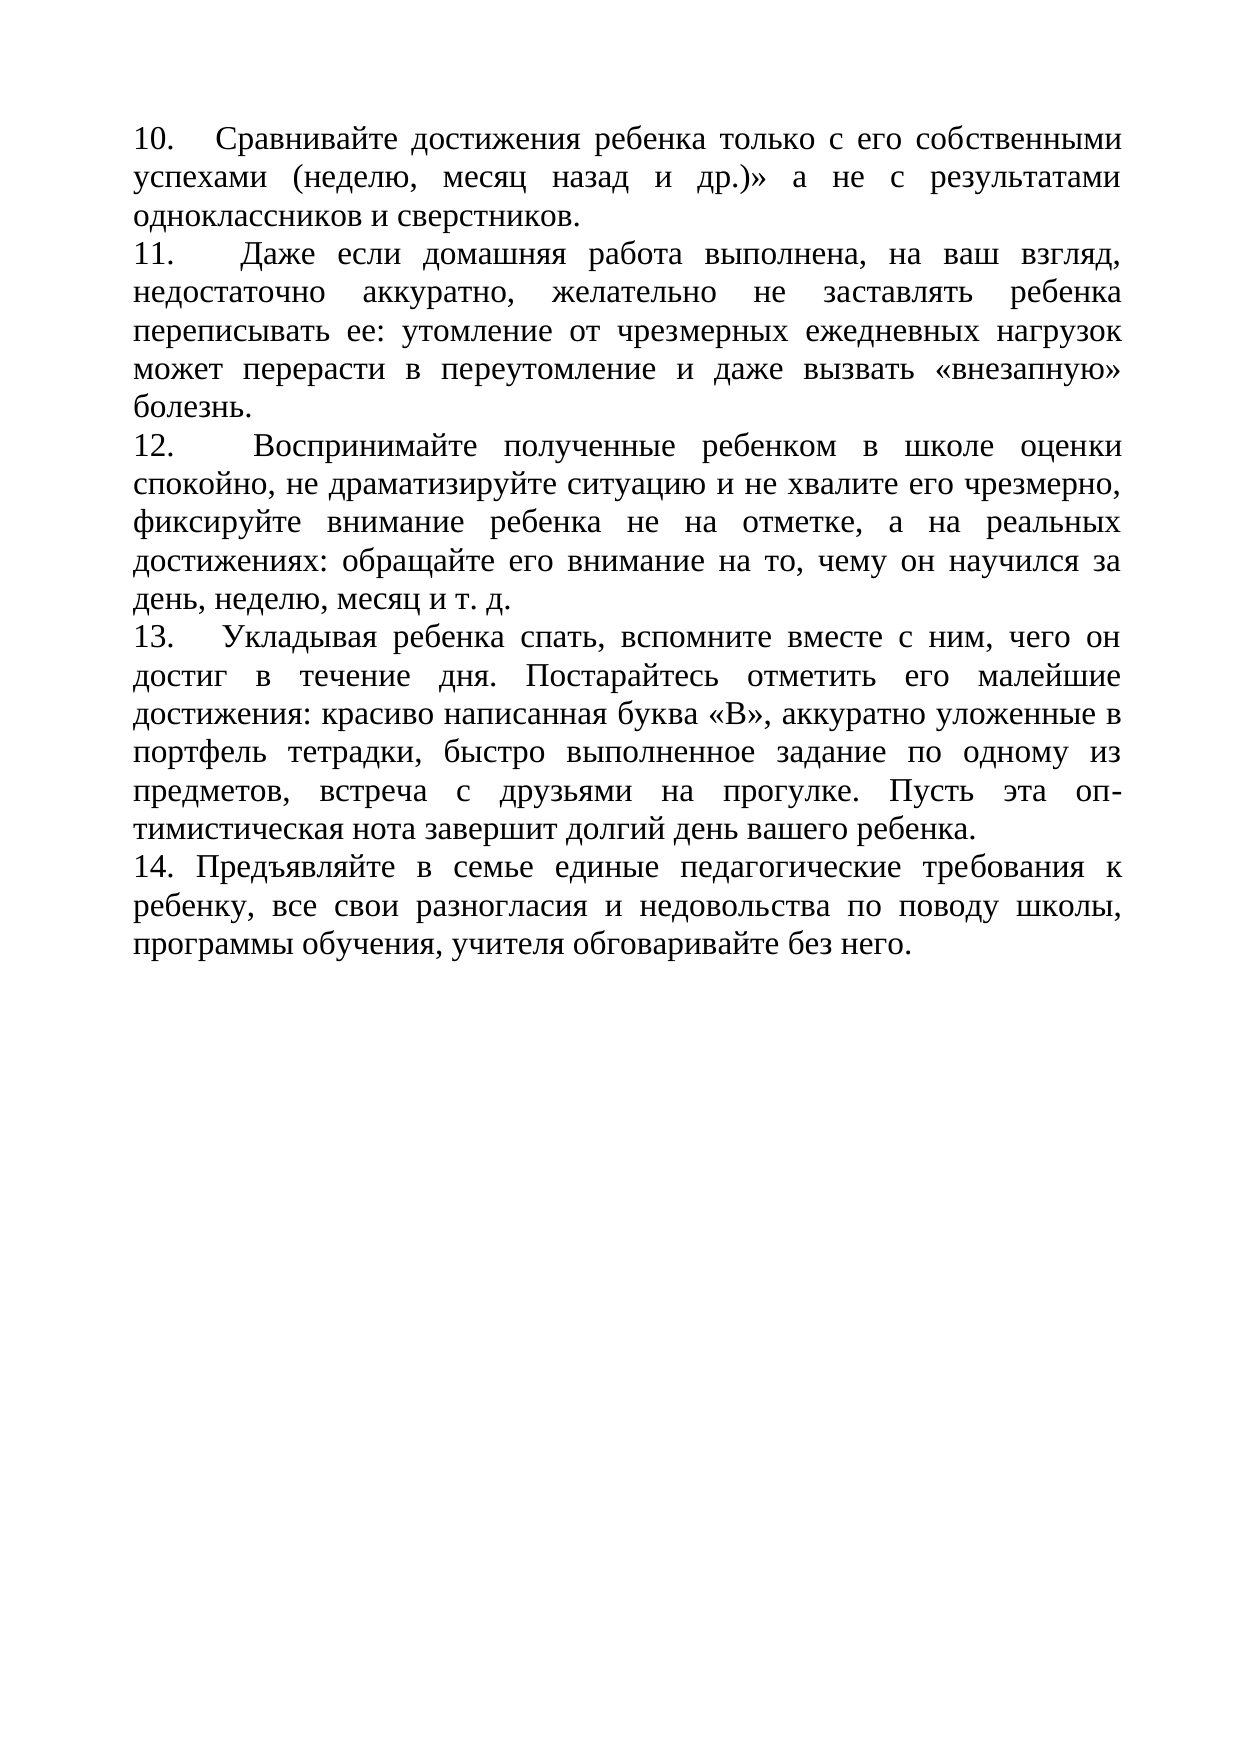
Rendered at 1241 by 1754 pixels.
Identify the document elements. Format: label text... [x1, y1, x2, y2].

text 12. Воспринимайте полученные ребенком в школе оценки спокойно, не драматизируйте ситуацию и не хвалите его чрезмерно, фиксируйте внимание ребенка не на отметке, а на реальных достижениях: обращайте его внимание на то, чему он научился за день, неделю, месяц и т. д. [133, 425, 1122, 616]
text 11. Даже если домашняя работа выполнена, на ваш взгляд, недостаточно аккуратно, желательно не заставлять ребенка переписывать ее: утомление от чрезмерных ежедневных нагрузок может перерасти в переутомление и даже вызвать «внезапную» болезнь. [133, 233, 1122, 425]
text 10. Сравнивайте достижения ребенка только с его собственными успехами (неделю, месяц назад и др.)» а не с результатами одноклассников и сверстников. [133, 118, 1122, 233]
text 14. Предъявляйте в семье единые педагогические требования к ребенку, все свои разногласия и недовольства по поводу школы, программы обучения, учителя обговаривайте без него. [133, 846, 1122, 961]
text 13. Укладывая ребенка спать, вспомните вместе с ним, чего он достиг в течение дня. Постарайтесь отметить его малейшие достижения: красиво написанная буква «В», аккуратно уложенные в портфель тетрадки, быстро выполненное задание по одному из предметов, встреча с друзьями на прогулке. Пусть эта оптимистическая нота завершит долгий день вашего ребенка. [133, 616, 1122, 846]
